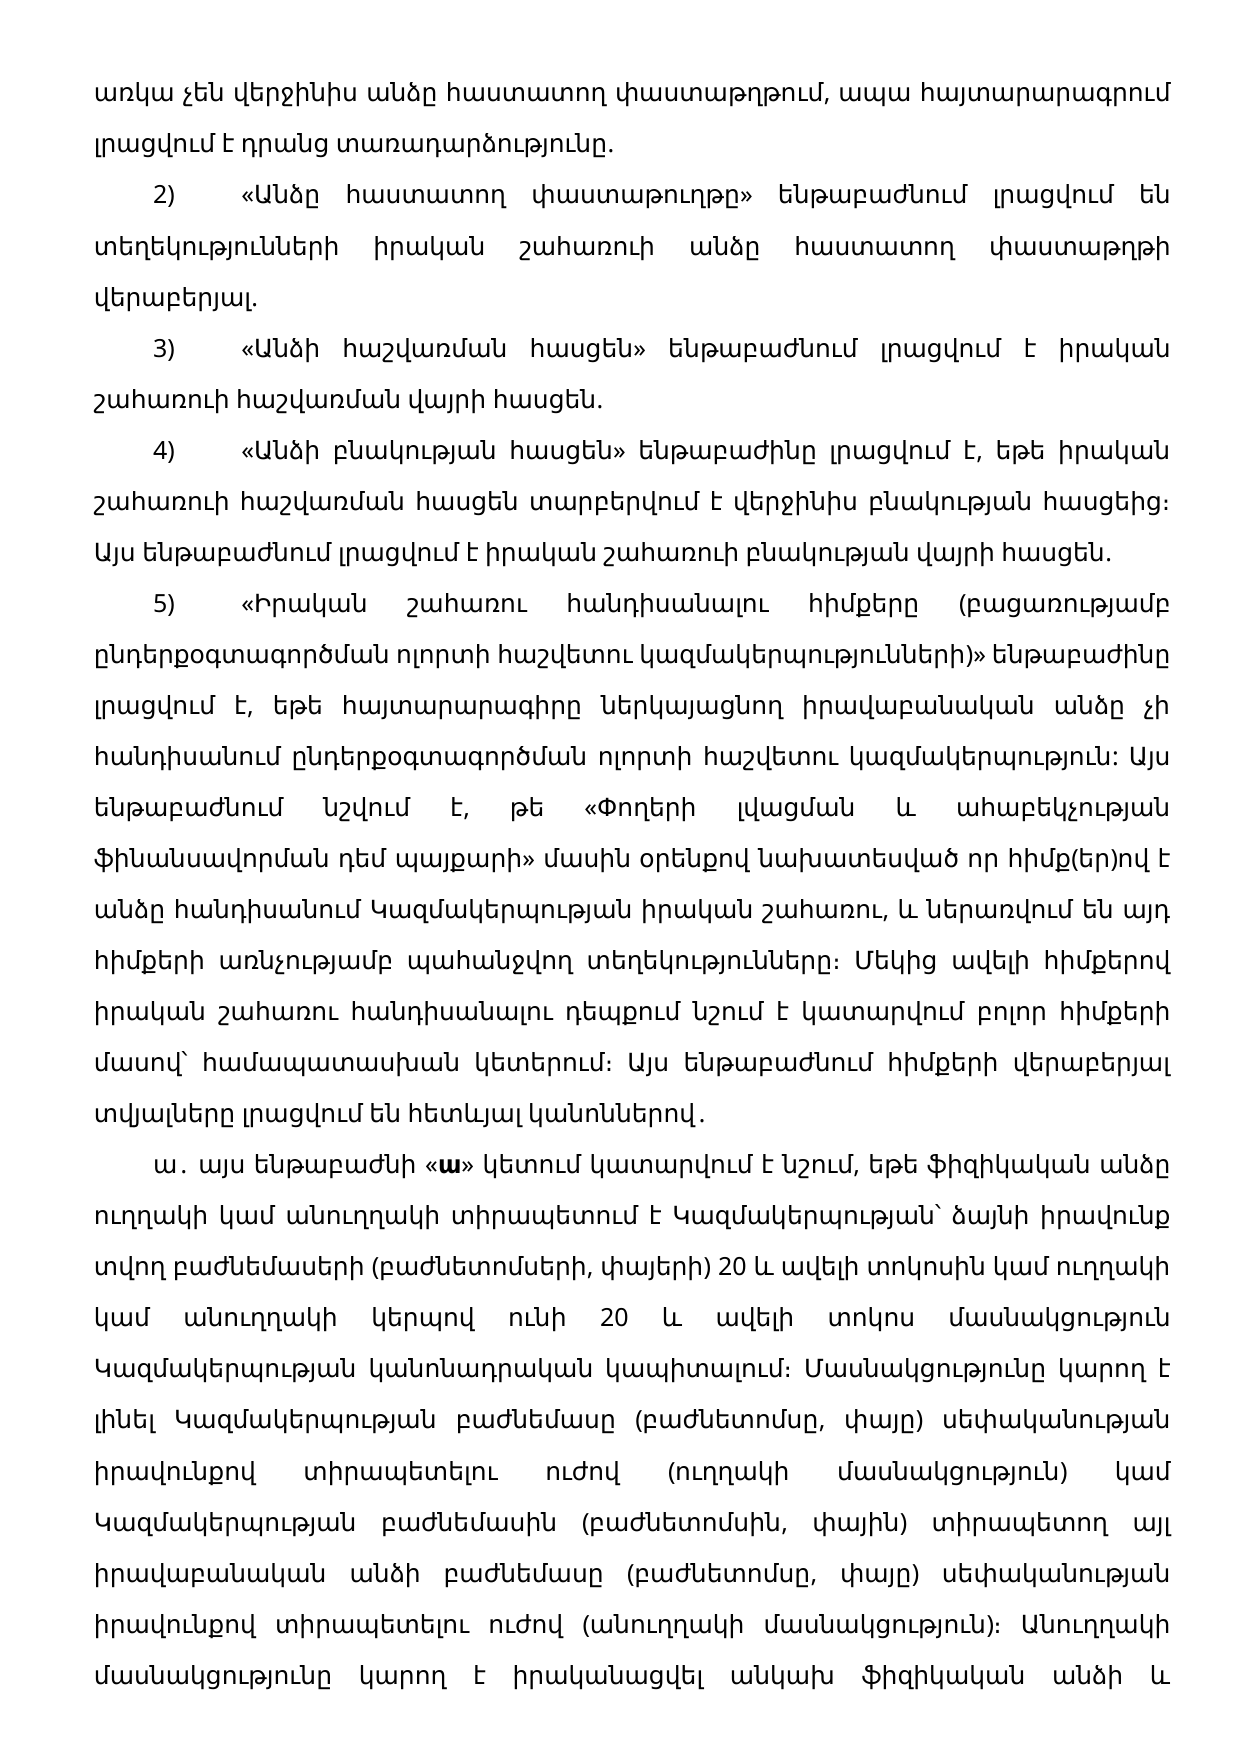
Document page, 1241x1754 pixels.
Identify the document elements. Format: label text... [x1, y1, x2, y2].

list «Անձի հաշվառման հասցեն» ենթաբաժնում լրացվում է իրական շահառուի հաշվառման վայրի հասցեն. [94, 330, 1171, 415]
list «Անձը հաստատող փաստաթուղթը» ենթաբաժնում լրացվում են տեղեկությունների իրական շահառուի անձը հաստատող փաստաթղթի վերաբերյալ. [94, 177, 1171, 313]
list «Անձի բնակության հասցեն» ենթաբաժինը լրացվում է, եթե իրական շահառուի հաշվառման հասցեն տարբերվում է վերջինիս բնակության հասցեից։ Այս ենթաբաժնում լրացվում է իրական շահառուի բնակության վայրի հասցեն. [94, 432, 1171, 568]
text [94, 1147, 1171, 1691]
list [94, 75, 1171, 160]
list «Իրական շահառու հանդիսանալու հիմքերը (բացառությամբ ընդերքօգտագործման ոլորտի հաշվետու կազմակերպությունների)» ենթաբաժինը լրացվում է, եթե հայտարարագիրը ներկայացնող իրավաբանական անձը չի հանդիսանում ընդերքօգտագործման ոլորտի հաշվետու կազմակերպություն: Այս ենթաբաժնում նշվում է, թե «Փողերի լվացման և ահաբեկչության ֆինանսավորման դեմ պայքարի» մասին օրենքով նախատեսված որ հիմք(եր)ով է անձը հանդիսանում Կազմակերպության իրական շահառու, և ներառվում են այդ հիմքերի առնչությամբ պահանջվող տեղեկությունները։ Մեկից ավելի հիմքերով իրական շահառու հանդիսանալու դեպքում նշում է կատարվում բոլոր հիմքերի մասով՝ համապատասխան կետերում։ Այս ենթաբաժնում հիմքերի վերաբերյալ տվյալները լրացվում են հետևյալ կանոններով․ [94, 585, 1171, 1130]
